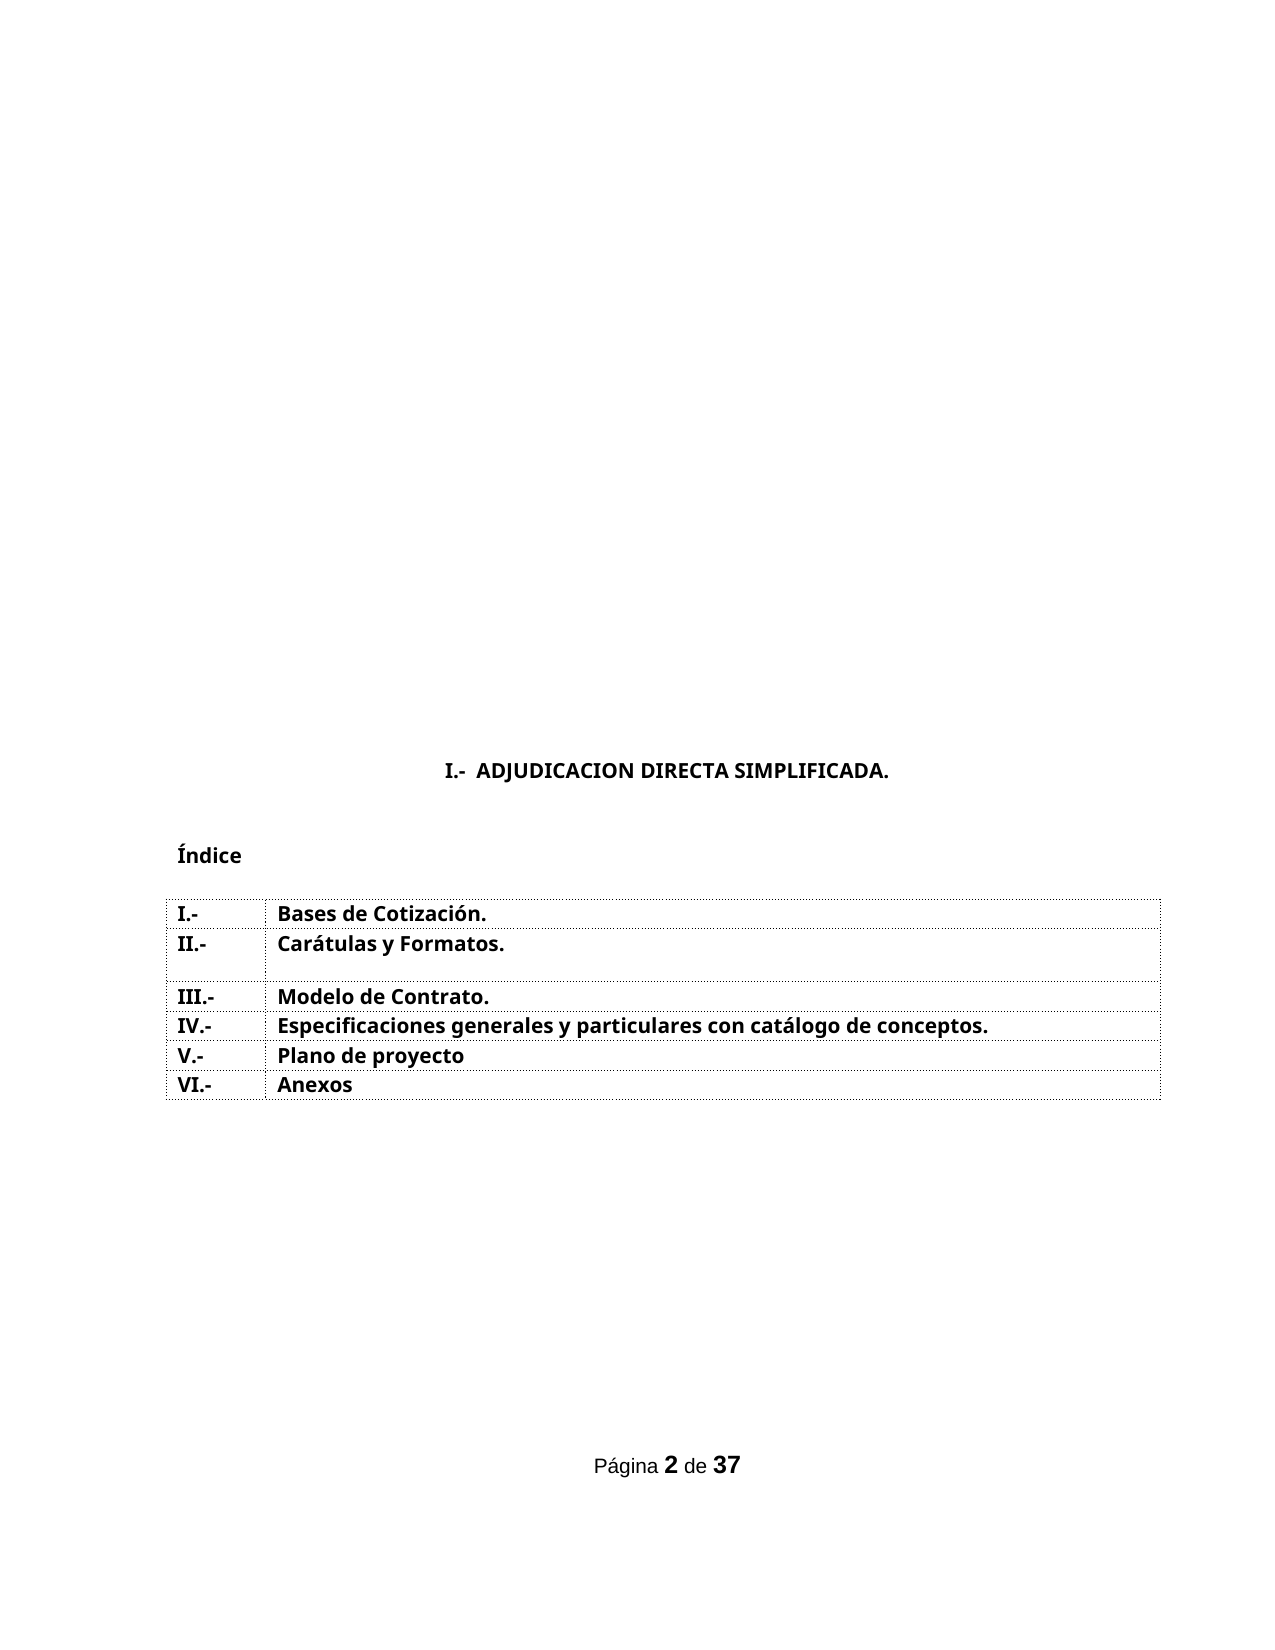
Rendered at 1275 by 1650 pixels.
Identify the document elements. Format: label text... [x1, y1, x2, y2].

table_cell VI.- [166, 1070, 266, 1099]
table_cell Anexos [266, 1070, 1160, 1099]
text I.- ADJUDICACION DIRECTA SIMPLIFICADA. [177, 756, 1157, 785]
table_cell Plano de proyecto [266, 1040, 1160, 1069]
table_cell Especificaciones generales y particulares con catálogo de conceptos. [266, 1011, 1160, 1040]
table_cell Modelo de Contrato. [266, 981, 1160, 1011]
table_header I.- [166, 899, 266, 928]
table_cell IV.- [166, 1011, 266, 1040]
table_cell V.- [166, 1040, 266, 1069]
table_cell Carátulas y Formatos. [266, 928, 1160, 981]
table_header Bases de Cotización. [266, 899, 1160, 928]
table_cell III.- [166, 981, 266, 1011]
table_cell II.- [166, 928, 266, 981]
text Índice [177, 842, 1157, 870]
